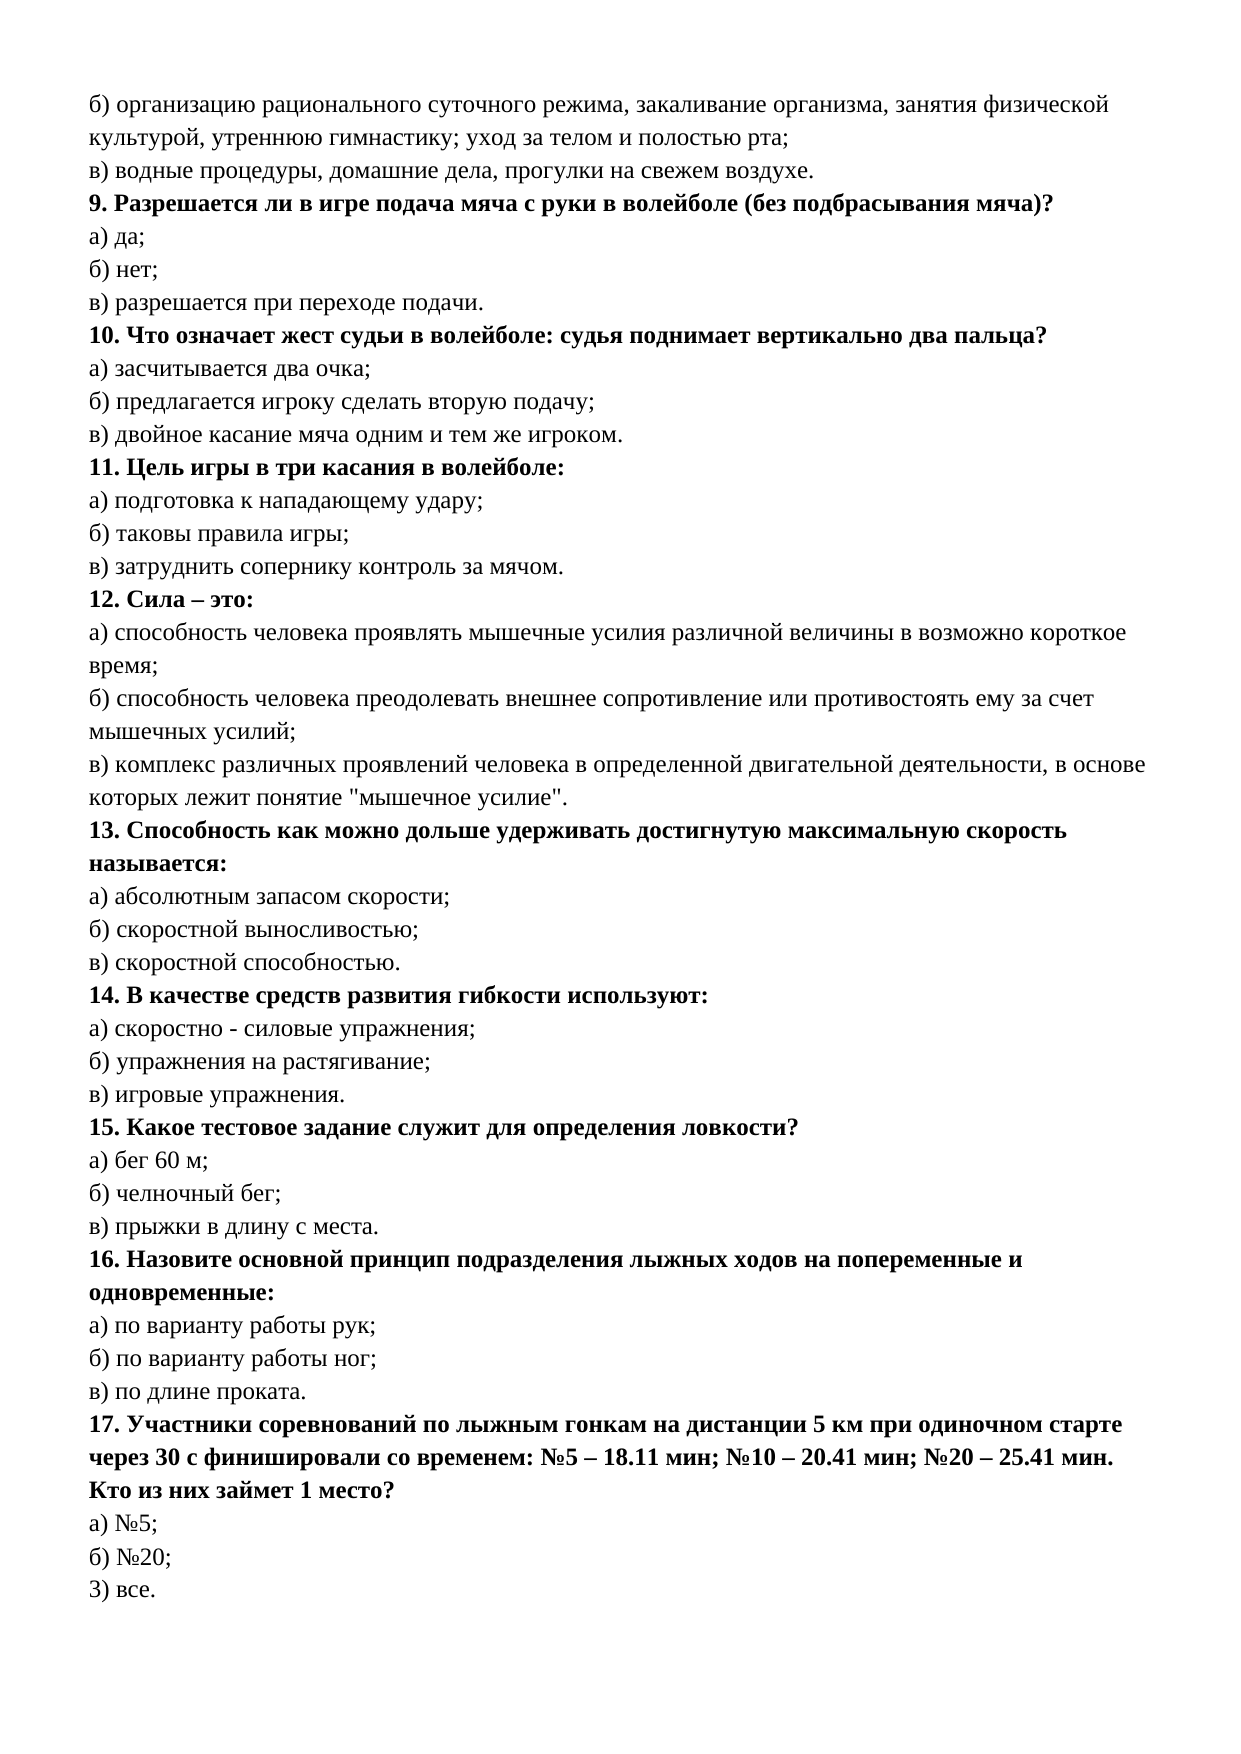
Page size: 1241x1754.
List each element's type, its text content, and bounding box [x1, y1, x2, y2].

text в) комплекс различных проявлений человека в определенной двигательной деятельности, в основе которых лежит понятие "мышечное усилие". [89, 749, 1152, 811]
text а) подготовка к нападающему удару; [89, 485, 1152, 514]
text а) да; [89, 221, 1152, 249]
text 11. Цель игры в три касания в волейболе: [89, 452, 1152, 481]
text а) по варианту работы рук; [89, 1310, 1152, 1339]
text б) скоростной выносливостью; [89, 914, 1152, 943]
text в) прыжки в длину с места. [89, 1211, 1152, 1240]
text в) игровые упражнения. [89, 1079, 1152, 1108]
text б) челночный бег; [89, 1178, 1152, 1207]
text а) способность человека проявлять мышечные усилия различной величины в возможно короткое время; [89, 617, 1152, 679]
text б) способность человека преодолевать внешнее сопротивление или противостоять ему за счет мышечных усилий; [89, 683, 1152, 745]
text б) №20; [89, 1542, 1152, 1570]
text 3) все. [89, 1574, 1152, 1603]
text б) нет; [89, 254, 1152, 282]
text в) скоростной способностью. [89, 947, 1152, 976]
text 10. Что означает жест судьи в волейболе: судья поднимает вертикально два пальца? [89, 320, 1152, 348]
text 14. В качестве средств развития гибкости используют: [89, 980, 1152, 1009]
text 16. Назовите основной принцип подразделения лыжных ходов на попеременные и одновременные: [89, 1244, 1152, 1306]
text 9. Разрешается ли в игре подача мяча с руки в волейболе (без подбрасывания мяча)? [89, 188, 1152, 216]
text б) предлагается игроку сделать вторую подачу; [89, 386, 1152, 414]
text в) двойное касание мяча одним и тем же игроком. [89, 419, 1152, 448]
text в) затруднить сопернику контроль за мячом. [89, 551, 1152, 580]
text в) по длине проката. [89, 1376, 1152, 1405]
text а) №5; [89, 1508, 1152, 1537]
text а) скоростно - силовые упражнения; [89, 1013, 1152, 1042]
text 12. Сила – это: [89, 584, 1152, 613]
text 13. Способность как можно дольше удерживать достигнутую максимальную скорость называется: [89, 815, 1152, 877]
text б) по варианту работы ног; [89, 1343, 1152, 1372]
text б) упражнения на растягивание; [89, 1046, 1152, 1075]
text а) засчитывается два очка; [89, 353, 1152, 382]
text б) организацию рационального суточного режима, закаливание организма, занятия физической культурой, утреннюю гимнастику; уход за телом и полостью рта; [89, 89, 1152, 150]
text а) бег 60 м; [89, 1145, 1152, 1174]
text б) таковы правила игры; [89, 518, 1152, 547]
text в) водные процедуры, домашние дела, прогулки на свежем воздухе. [89, 155, 1152, 183]
text в) разрешается при переходе подачи. [89, 287, 1152, 316]
text а) абсолютным запасом скорости; [89, 881, 1152, 910]
text 15. Какое тестовое задание служит для определения ловкости? [89, 1112, 1152, 1141]
text 17. Участники соревнований по лыжным гонкам на дистанции при одиночном старте через 30 с финишировали со временем: №5 – 18.11 мин; №10 – 20.41 мин; №20 – 25.41 мин. Кто из них займет 1 место? [89, 1409, 1152, 1504]
